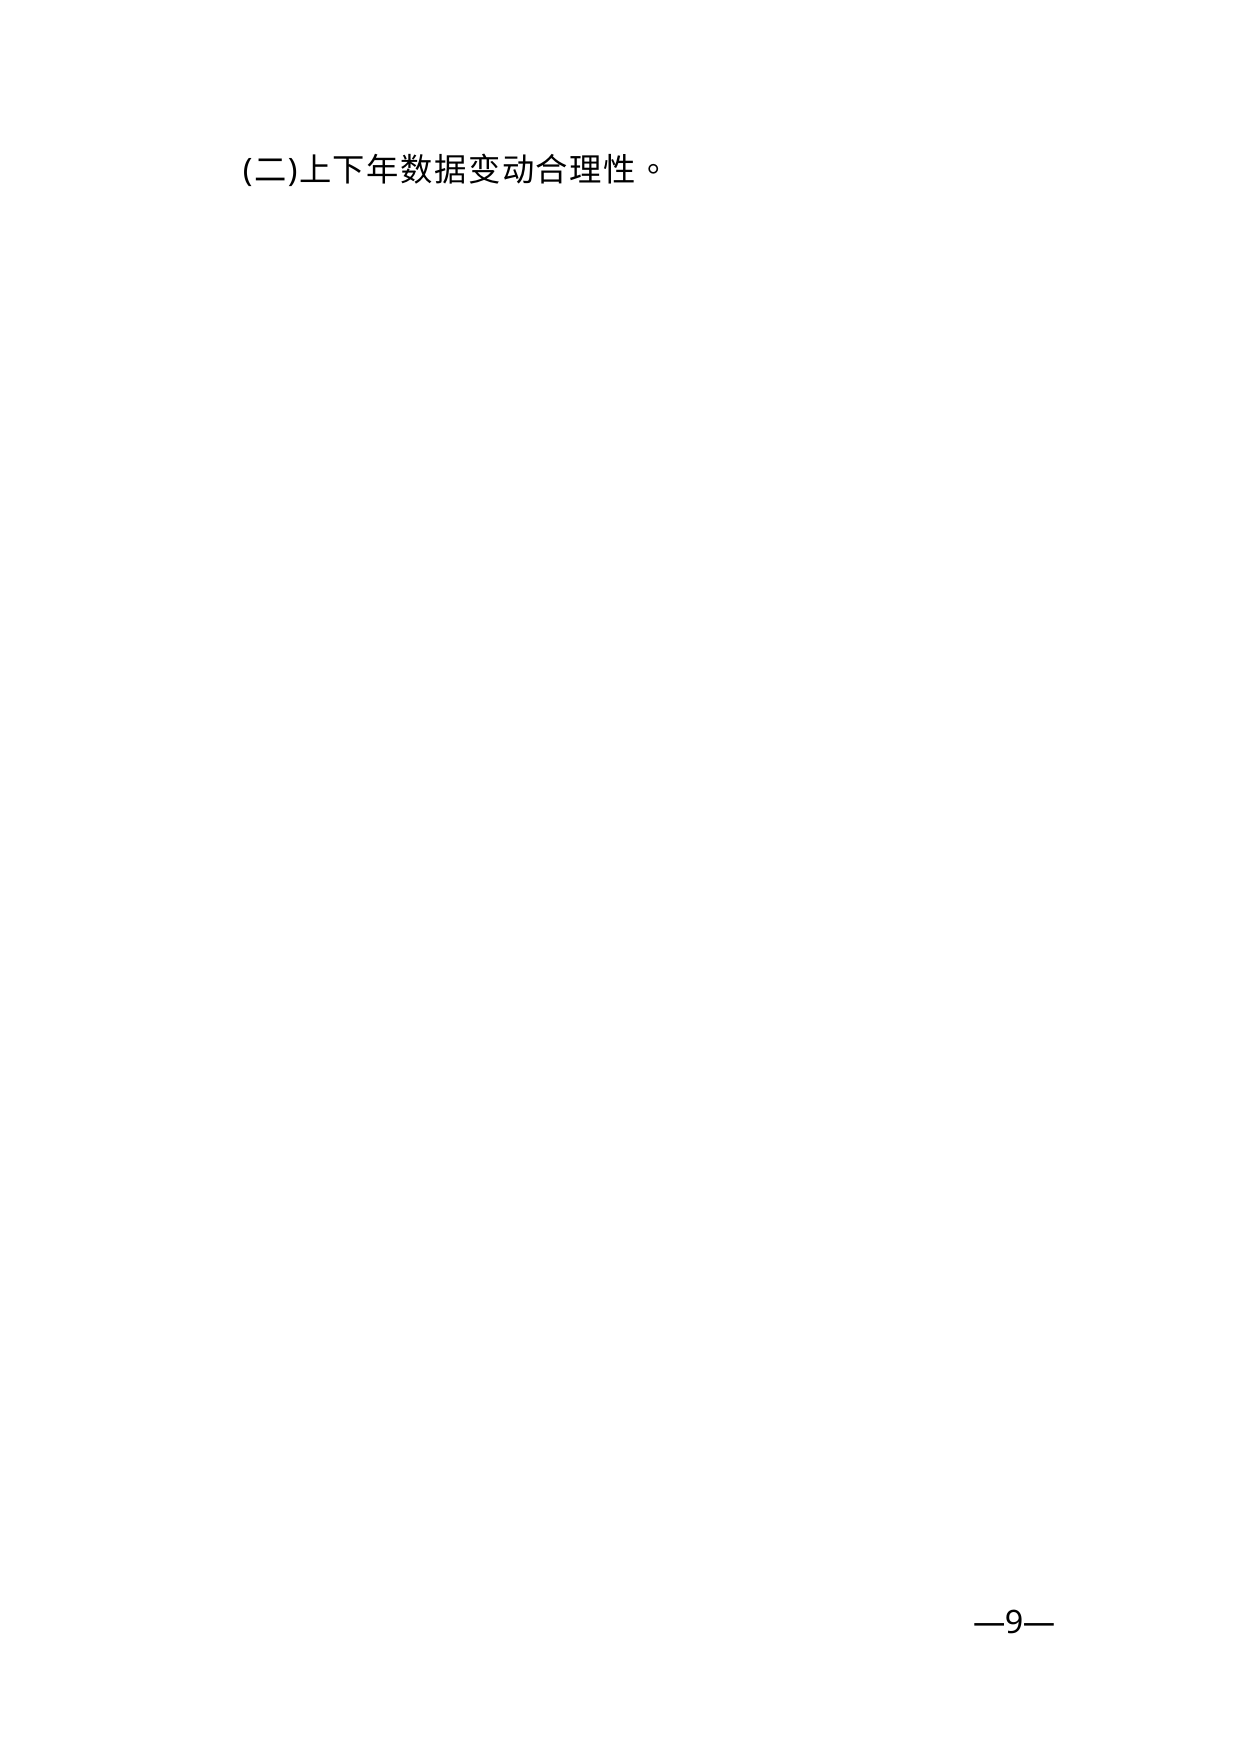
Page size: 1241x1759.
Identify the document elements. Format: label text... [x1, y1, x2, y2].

text (二)上下年数据变动合理性。 [243, 149, 1088, 189]
